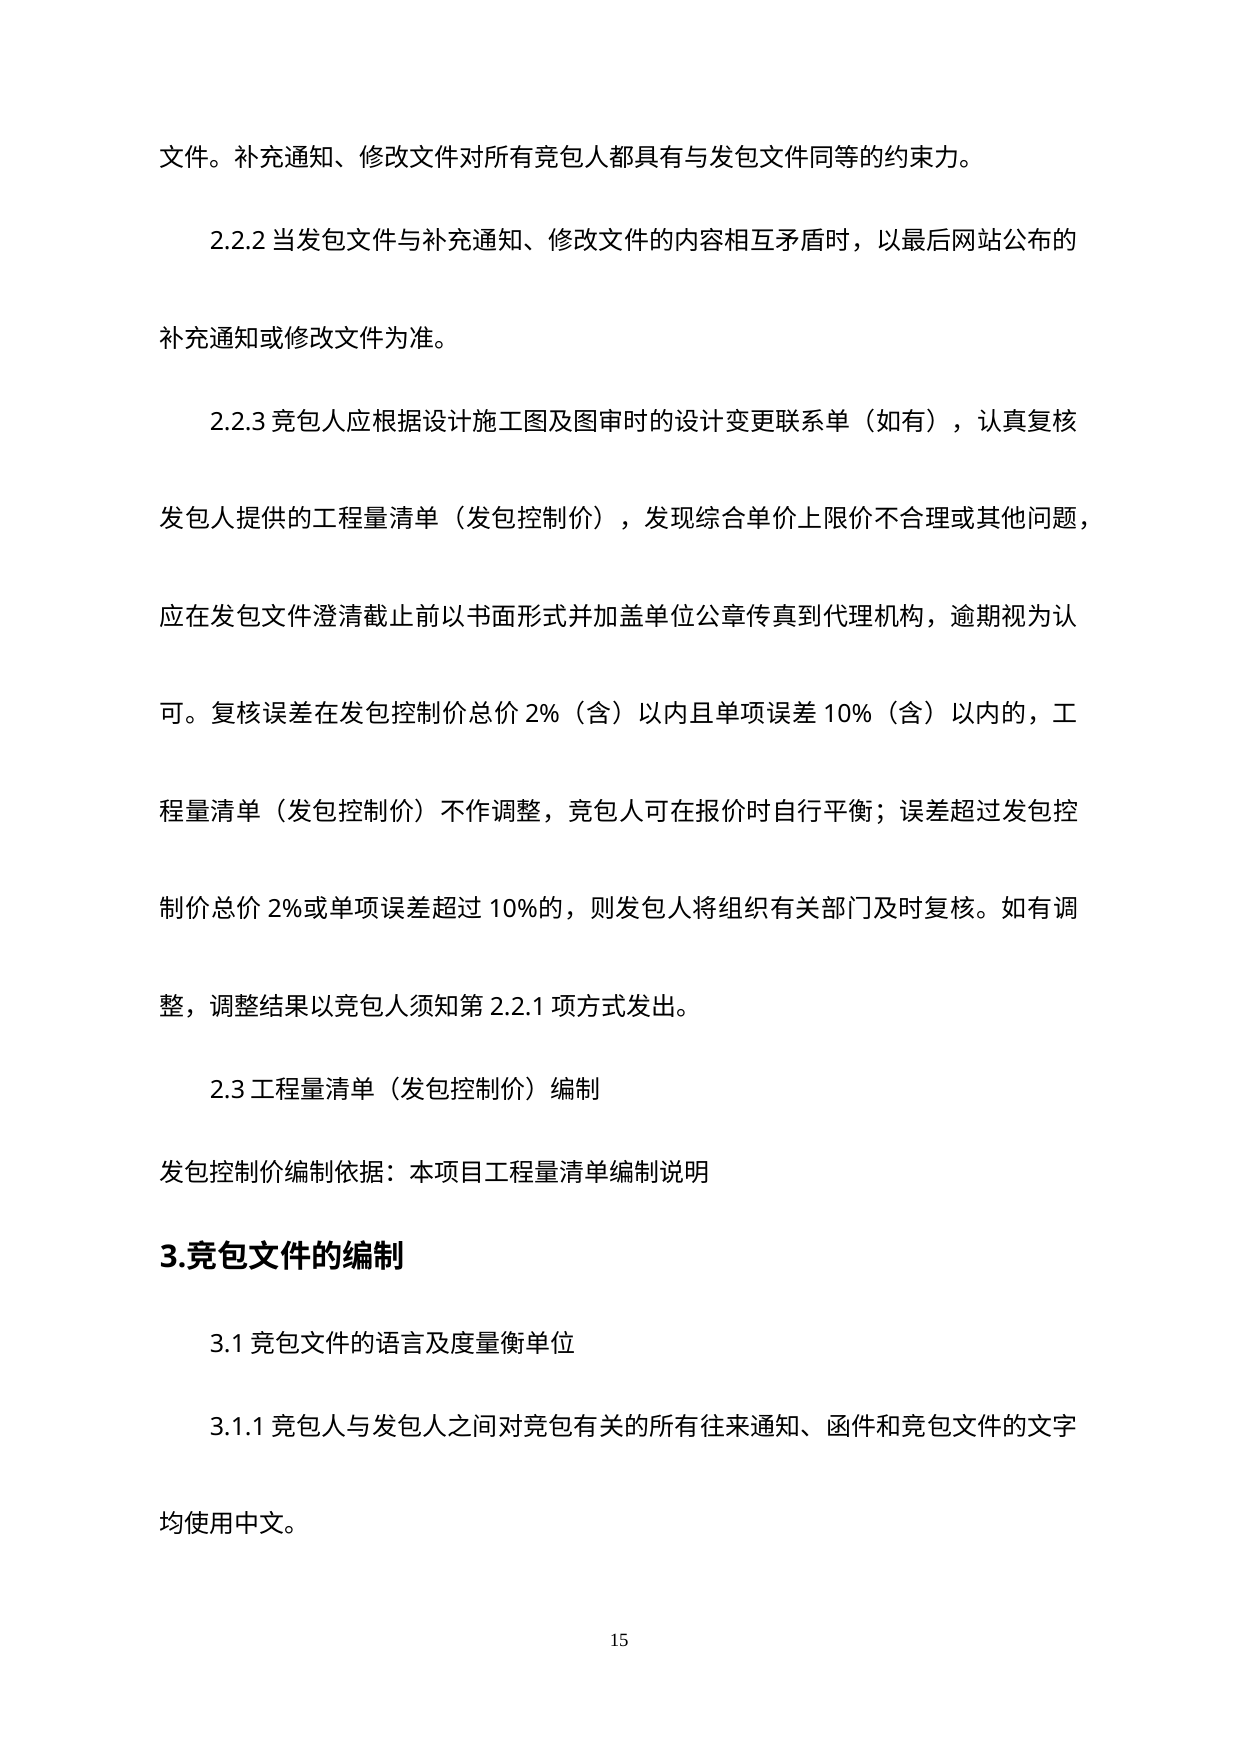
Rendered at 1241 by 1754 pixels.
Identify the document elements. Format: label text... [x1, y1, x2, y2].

text 3.1竞包文件的语言及度量衡单位 [159, 1309, 1078, 1374]
text 发包控制价编制依据：本项目工程量清单编制说明 [159, 1138, 1078, 1203]
text 3.1.1竞包人与发包人之间对竞包有关的所有往来通知、函件和竞包文件的文字均使用中文。 [159, 1392, 1078, 1554]
text 2.3工程量清单（发包控制价）编制 [159, 1055, 1078, 1120]
text 2.2.2当发包文件与补充通知、修改文件的内容相互矛盾时，以最后网站公布的补充通知或修改文件为准。 [159, 206, 1078, 369]
text 2.2.3竞包人应根据设计施工图及图审时的设计变更联系单（如有），认真复核发包人提供的工程量清单（发包控制价），发现综合单价上限价不合理或其他问题，应在发包文件澄清截止前以书面形式并加盖单位公章传真到代理机构，逾期视为认可。复核误差在发包控制价总价2%（含）以内且单项误差10%（含）以内的，工程量清单（发包控制价）不作调整，竞包人可在报价时自行平衡；误差超过发包控制价总价2%或单项误差超过10%的，则发包人将组织有关部门及时复核。如有调整，调整结果以竞包人须知第2.2.1项方式发出。 [159, 387, 1078, 1037]
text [159, 123, 1078, 188]
text 3.竞包文件的编制 [159, 1221, 1078, 1286]
